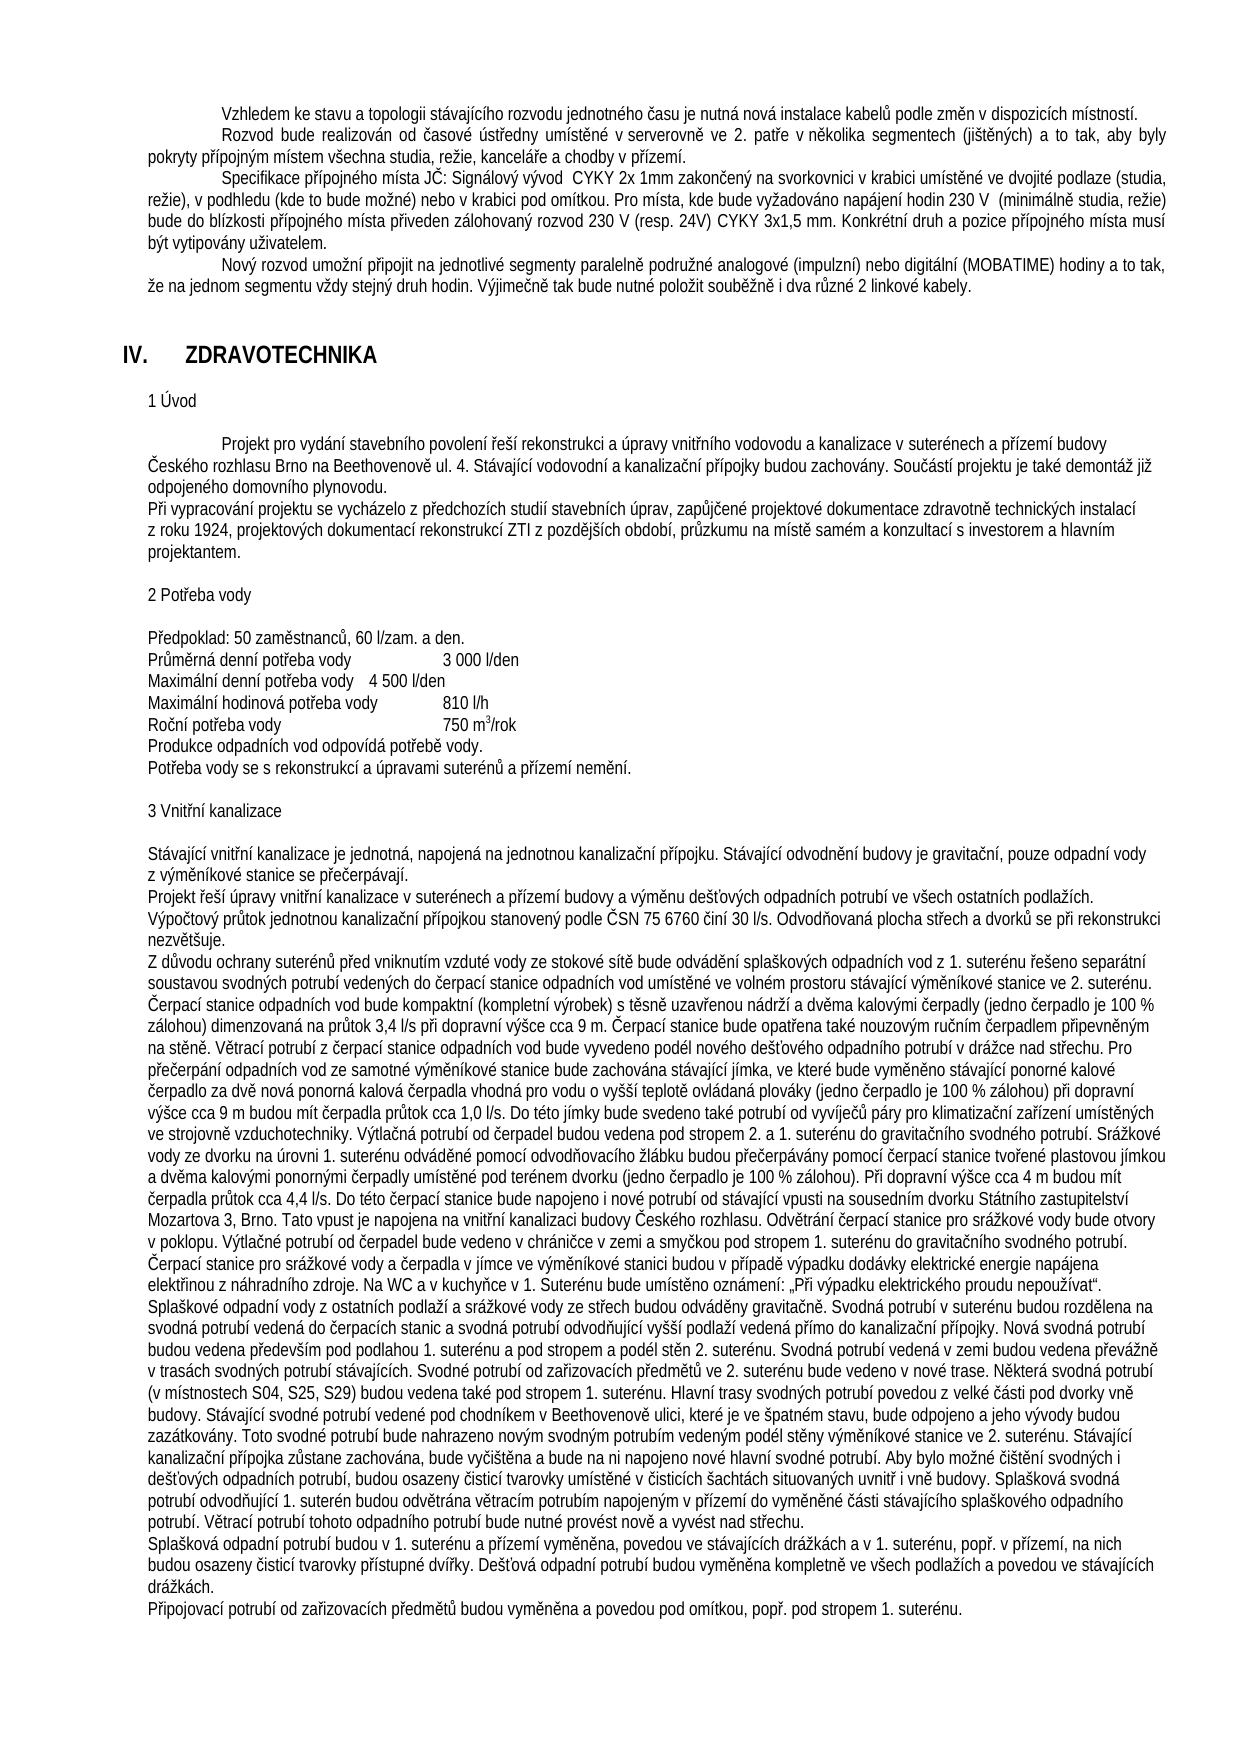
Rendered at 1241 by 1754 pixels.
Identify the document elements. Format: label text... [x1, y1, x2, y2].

list 1 Úvod [148, 390, 1166, 412]
list 3 Vnitřní kanalizace [148, 800, 1166, 821]
list Průměrná denní potřeba vody 3 000 l/den [148, 649, 1166, 670]
list Splašková odpadní potrubí budou v 1. suterénu a přízemí vyměněna, povedou ve stávajících drážkách a v 1. suterénu, popř. v přízemí, na nich budou osazeny čisticí tvarovky přístupné dvířky. Dešťová odpadní potrubí budou vyměněna kompletně ve všech podlažích a povedou ve stávajících drážkách. [148, 1533, 1166, 1597]
list Nový rozvod umožní připojit na jednotlivé segmenty paralelně podružné analogové (impulzní) nebo digitální (MOBATIME) hodiny a to tak, že na jednom segmentu vždy stejný druh hodin. Výjimečně tak bude nutné položit souběžně i dva různé 2 linkové kabely. [148, 253, 1166, 297]
list Předpoklad: 50 zaměstnanců, 60 l/zam. a den. [148, 627, 1166, 649]
list Rozvod bude realizován od časové ústředny umístěné v serverovně ve 2. patře v několika segmentech (jištěných) a to tak, aby byly pokryty přípojným místem všechna studia, režie, kanceláře a chodby v přízemí. [148, 124, 1166, 167]
list Z důvodu ochrany suterénů před vniknutím vzduté vody ze stokové sítě bude odvádění splaškových odpadních vod z 1. suterénu řešeno separátní soustavou svodných potrubí vedených do čerpací stanice odpadních vod umístěné ve volném prostoru stávající výměníkové stanice ve 2. suterénu. Čerpací stanice odpadních vod bude kompaktní (kompletní výrobek) s těsně uzavřenou nádrží a dvěma kalovými čerpadly (jedno čerpadlo je 100 % zálohou) dimenzovaná na průtok 3,4 l/s při dopravní výšce cca 9 m. Čerpací stanice bude opatřena také nouzovým ručním čerpadlem připevněným na stěně. Větrací potrubí z čerpací stanice odpadních vod bude vyvedeno podél nového dešťového odpadního potrubí v drážce nad střechu. Pro přečerpání odpadních vod ze samotné výměníkové stanice bude zachována stávající jímka, ve které bude vyměněno stávající ponorné kalové čerpadlo za dvě nová ponorná kalová čerpadla vhodná pro vodu o vyšší teplotě ovládaná plováky (jedno čerpadlo je 100 % zálohou) při dopravní výšce cca 9 m budou mít čerpadla průtok cca 1,0 l/s. Do této jímky bude svedeno také potrubí od vyvíječů páry pro klimatizační zařízení umístěných ve strojovně vzduchotechniky. Výtlačná potrubí od čerpadel budou vedena pod stropem 2. a 1. suterénu do gravitačního svodného potrubí. Srážkové vody ze dvorku na úrovni 1. suterénu odváděné pomocí odvodňovacího žlábku budou přečerpávány pomocí čerpací stanice tvořené plastovou jímkou a dvěma kalovými ponornými čerpadly umístěné pod terénem dvorku (jedno čerpadlo je 100 % zálohou). Při dopravní výšce cca 4 m budou mít čerpadla průtok cca 4,4 l/s. Do této čerpací stanice bude napojeno i nové potrubí od stávající vpusti na sousedním dvorku Státního zastupitelství Mozartova 3, Brno. Tato vpust je napojena na vnitřní kanalizaci budovy Českého rozhlasu. Odvětrání čerpací stanice pro srážkové vody bude otvory v poklopu. Výtlačné potrubí od čerpadel bude vedeno v chráničce v zemi a smyčkou pod stropem 1. suterénu do gravitačního svodného potrubí. Čerpací stanice pro srážkové vody a čerpadla v jímce ve výměníkové stanici budou v případě výpadku dodávky elektrické energie napájena elektřinou z náhradního zdroje. Na WC a v kuchyňce v 1. Suterénu bude umístěno oznámení: „Při výpadku elektrického proudu nepoužívat“. [148, 951, 1166, 1296]
list Roční potřeba vody 750 m3/rok [148, 713, 1166, 735]
list Vzhledem ke stavu a topologii stávajícího rozvodu jednotného času je nutná nová instalace kabelů podle změn v dispozicích místností. [148, 103, 1166, 124]
list Stávající vnitřní kanalizace je jednotná, napojená na jednotnou kanalizační přípojku. Stávající odvodnění budovy je gravitační, pouze odpadní vody z výměníkové stanice se přečerpávají. [148, 843, 1166, 886]
list Při vypracování projektu se vycházelo z předchozích studií stavebních úprav, zapůjčené projektové dokumentace zdravotně technických instalací z roku 1924, projektových dokumentací rekonstrukcí ZTI z pozdějších období, průzkumu na místě samém a konzultací s investorem a hlavním projektantem. [148, 498, 1166, 562]
list Projekt pro vydání stavebního povolení řeší rekonstrukci a úpravy vnitřního vodovodu a kanalizace v suterénech a přízemí budovy Českého rozhlasu Brno na Beethovenově ul. 4. Stávající vodovodní a kanalizační přípojky budou zachovány. Součástí projektu je také demontáž již odpojeného domovního plynovodu. [148, 433, 1166, 498]
list Splaškové odpadní vody z ostatních podlaží a srážkové vody ze střech budou odváděny gravitačně. Svodná potrubí v suterénu budou rozdělena na svodná potrubí vedená do čerpacích stanic a svodná potrubí odvodňující vyšší podlaží vedená přímo do kanalizační přípojky. Nová svodná potrubí budou vedena především pod podlahou 1. suterénu a pod stropem a podél stěn 2. suterénu. Svodná potrubí vedená v zemi budou vedena převážně v trasách svodných potrubí stávajících. Svodné potrubí od zařizovacích předmětů ve 2. suterénu bude vedeno v nové trase. Některá svodná potrubí (v místnostech S04, S25, S29) budou vedena také pod stropem 1. suterénu. Hlavní trasy svodných potrubí povedou z velké části pod dvorky vně budovy. Stávající svodné potrubí vedené pod chodníkem v Beethovenově ulici, které je ve špatném stavu, bude odpojeno a jeho vývody budou zazátkovány. Toto svodné potrubí bude nahrazeno novým svodným potrubím vedeným podél stěny výměníkové stanice ve 2. suterénu. Stávající kanalizační přípojka zůstane zachována, bude vyčištěna a bude na ni napojeno nové hlavní svodné potrubí. Aby bylo možné čištění svodných i dešťových odpadních potrubí, budou osazeny čisticí tvarovky umístěné v čisticích šachtách situovaných uvnitř i vně budovy. Splašková svodná potrubí odvodňující 1. suterén budou odvětrána větracím potrubím napojeným v přízemí do vyměněné části stávajícího splaškového odpadního potrubí. Větrací potrubí tohoto odpadního potrubí bude nutné provést nově a vyvést nad střechu. [148, 1296, 1166, 1533]
list Projekt řeší úpravy vnitřní kanalizace v suterénech a přízemí budovy a výměnu dešťových odpadních potrubí ve všech ostatních podlažích. Výpočtový průtok jednotnou kanalizační přípojkou stanovený podle ČSN 75 6760 činí 30 l/s. Odvodňovaná plocha střech a dvorků se při rekonstrukci nezvětšuje. [148, 886, 1166, 951]
list 2 Potřeba vody [148, 584, 1166, 606]
list ZDRAVOTECHNIKA [148, 340, 1166, 368]
list Připojovací potrubí od zařizovacích předmětů budou vyměněna a povedou pod omítkou, popř. pod stropem 1. suterénu. [148, 1597, 1166, 1619]
list Specifikace přípojného místa JČ: Signálový vývod CYKY 2x 1mm zakončený na svorkovnici v krabici umístěné ve dvojité podlaze (studia, režie), v podhledu (kde to bude možné) nebo v krabici pod omítkou. Pro místa, kde bude vyžadováno napájení hodin 230 V (minimálně studia, režie) bude do blízkosti přípojného místa přiveden zálohovaný rozvod 230 V (resp. 24V) CYKY 3x1,5 mm. Konkrétní druh a pozice přípojného místa musí být vytipovány uživatelem. [148, 167, 1166, 253]
list Produkce odpadních vod odpovídá potřebě vody. [148, 735, 1166, 757]
list Potřeba vody se s rekonstrukcí a úpravami suterénů a přízemí nemění. [148, 757, 1166, 778]
list Maximální hodinová potřeba vody 810 l/h [148, 692, 1166, 713]
list Maximální denní potřeba vody 4 500 l/den [148, 670, 1166, 692]
